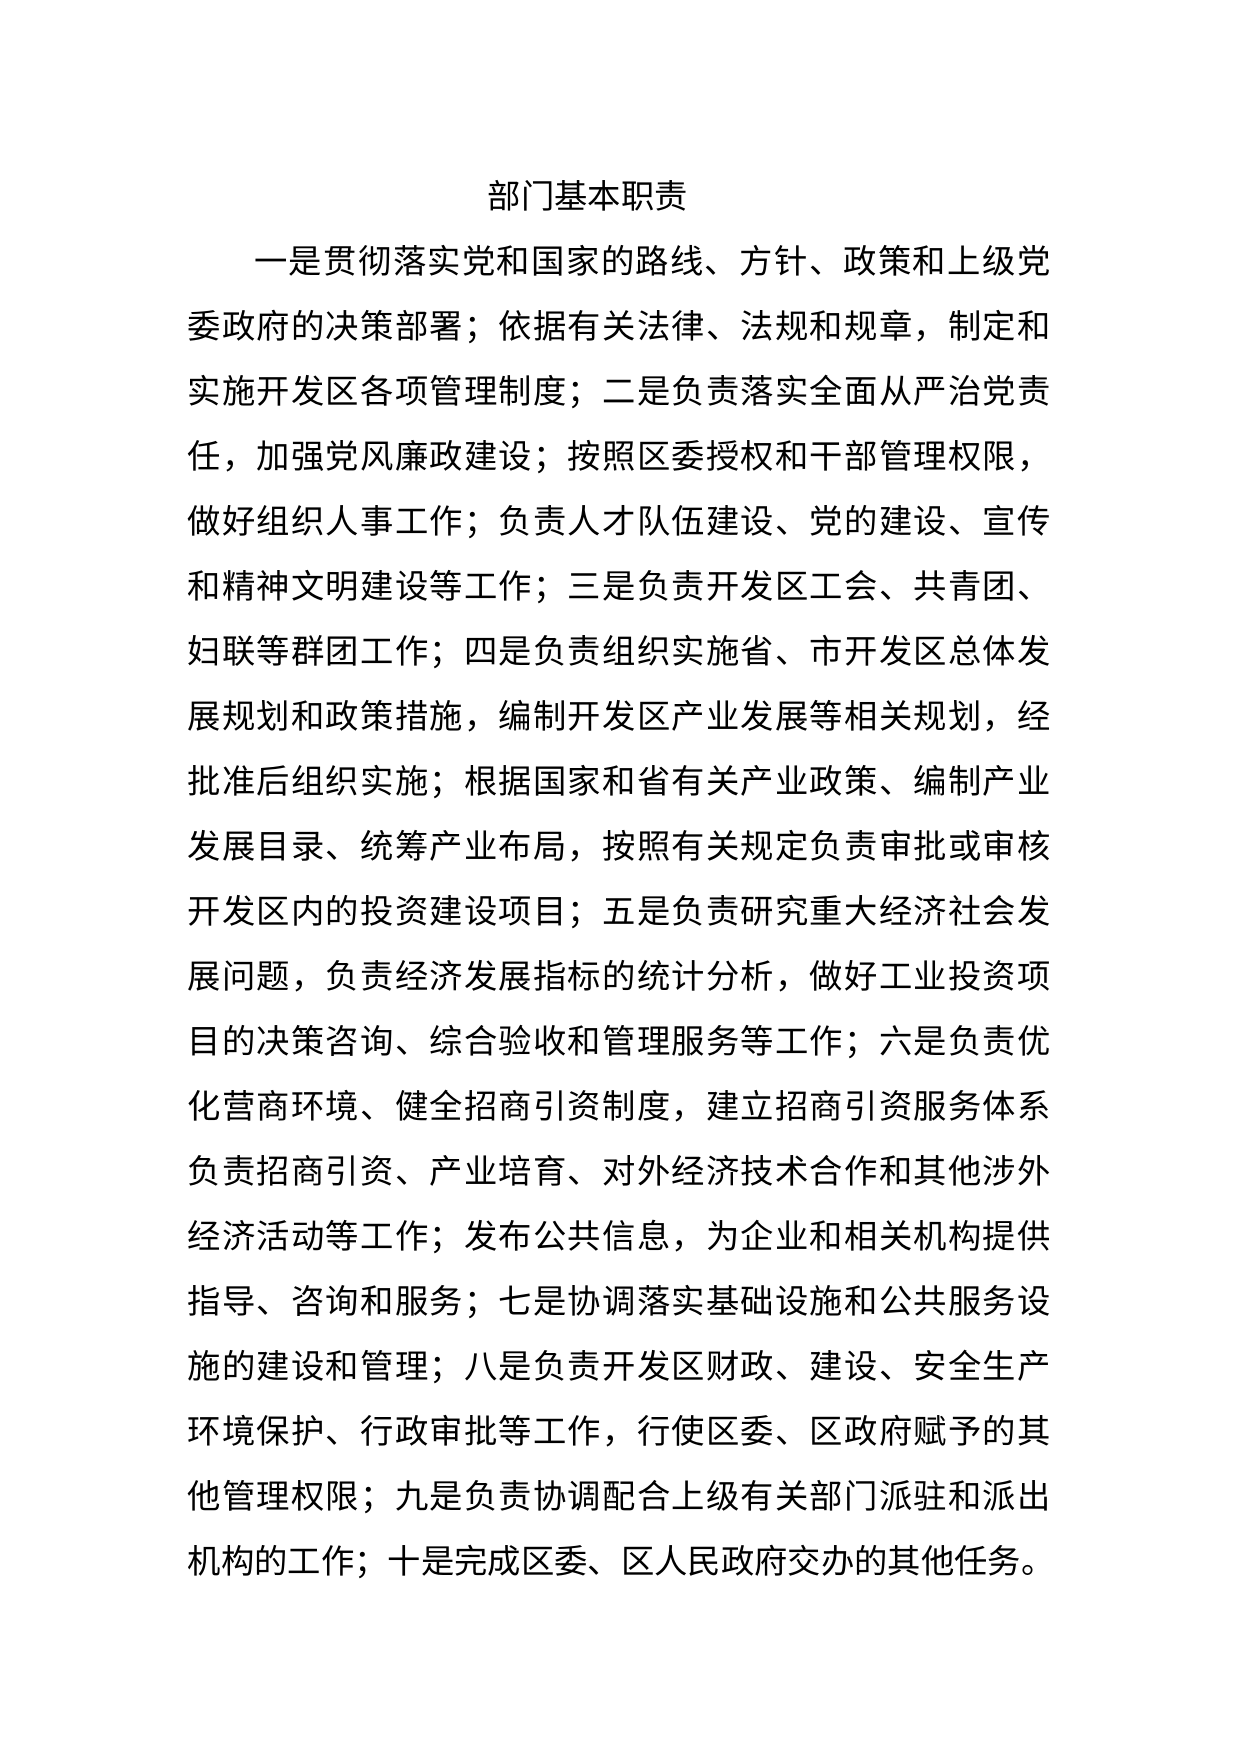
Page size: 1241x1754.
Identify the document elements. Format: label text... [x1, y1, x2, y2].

text 部门基本职责 [187, 162, 1053, 227]
text 一是贯彻落实党和国家的路线、方针、政策和上级党委政府的决策部署；依据有关法律、法规和规章，制定和实施开发区各项管理制度；二是负责落实全面从严治党责任，加强党风廉政建设；按照区委授权和干部管理权限，做好组织人事工作；负责人才队伍建设、党的建设、宣传和精神文明建设等工作；三是负责开发区工会、共青团、妇联等群团工作；四是负责组织实施省、市开发区总体发展规划和政策措施，编制开发区产业发展等相关规划，经批准后组织实施；根据国家和省有关产业政策、编制产业发展目录、统筹产业布局，按照有关规定负责审批或审核开发区内的投资建设项目；五是负责研究重大经济社会发展问题，负责经济发展指标的统计分析，做好工业投资项目的决策咨询、综合验收和管理服务等工作；六是负责优化营商环境、健全招商引资制度，建立招商引资服务体系；负责招商引资、产业培育、对外经济技术合作和其他涉外经济活动等工作；发布公共信息，为企业和相关机构提供指导、咨询和服务；七是协调落实基础设施和公共服务设施的建设和管理；八是负责开发区财政、建设、安全生产、环境保护、行政审批等工作，行使区委、区政府赋予的其他管理权限；九是负责协调配合上级有关部门派驻和派出机构的工作；十是完成区委、区人民政府交办的其他任务。 [187, 227, 1053, 1592]
